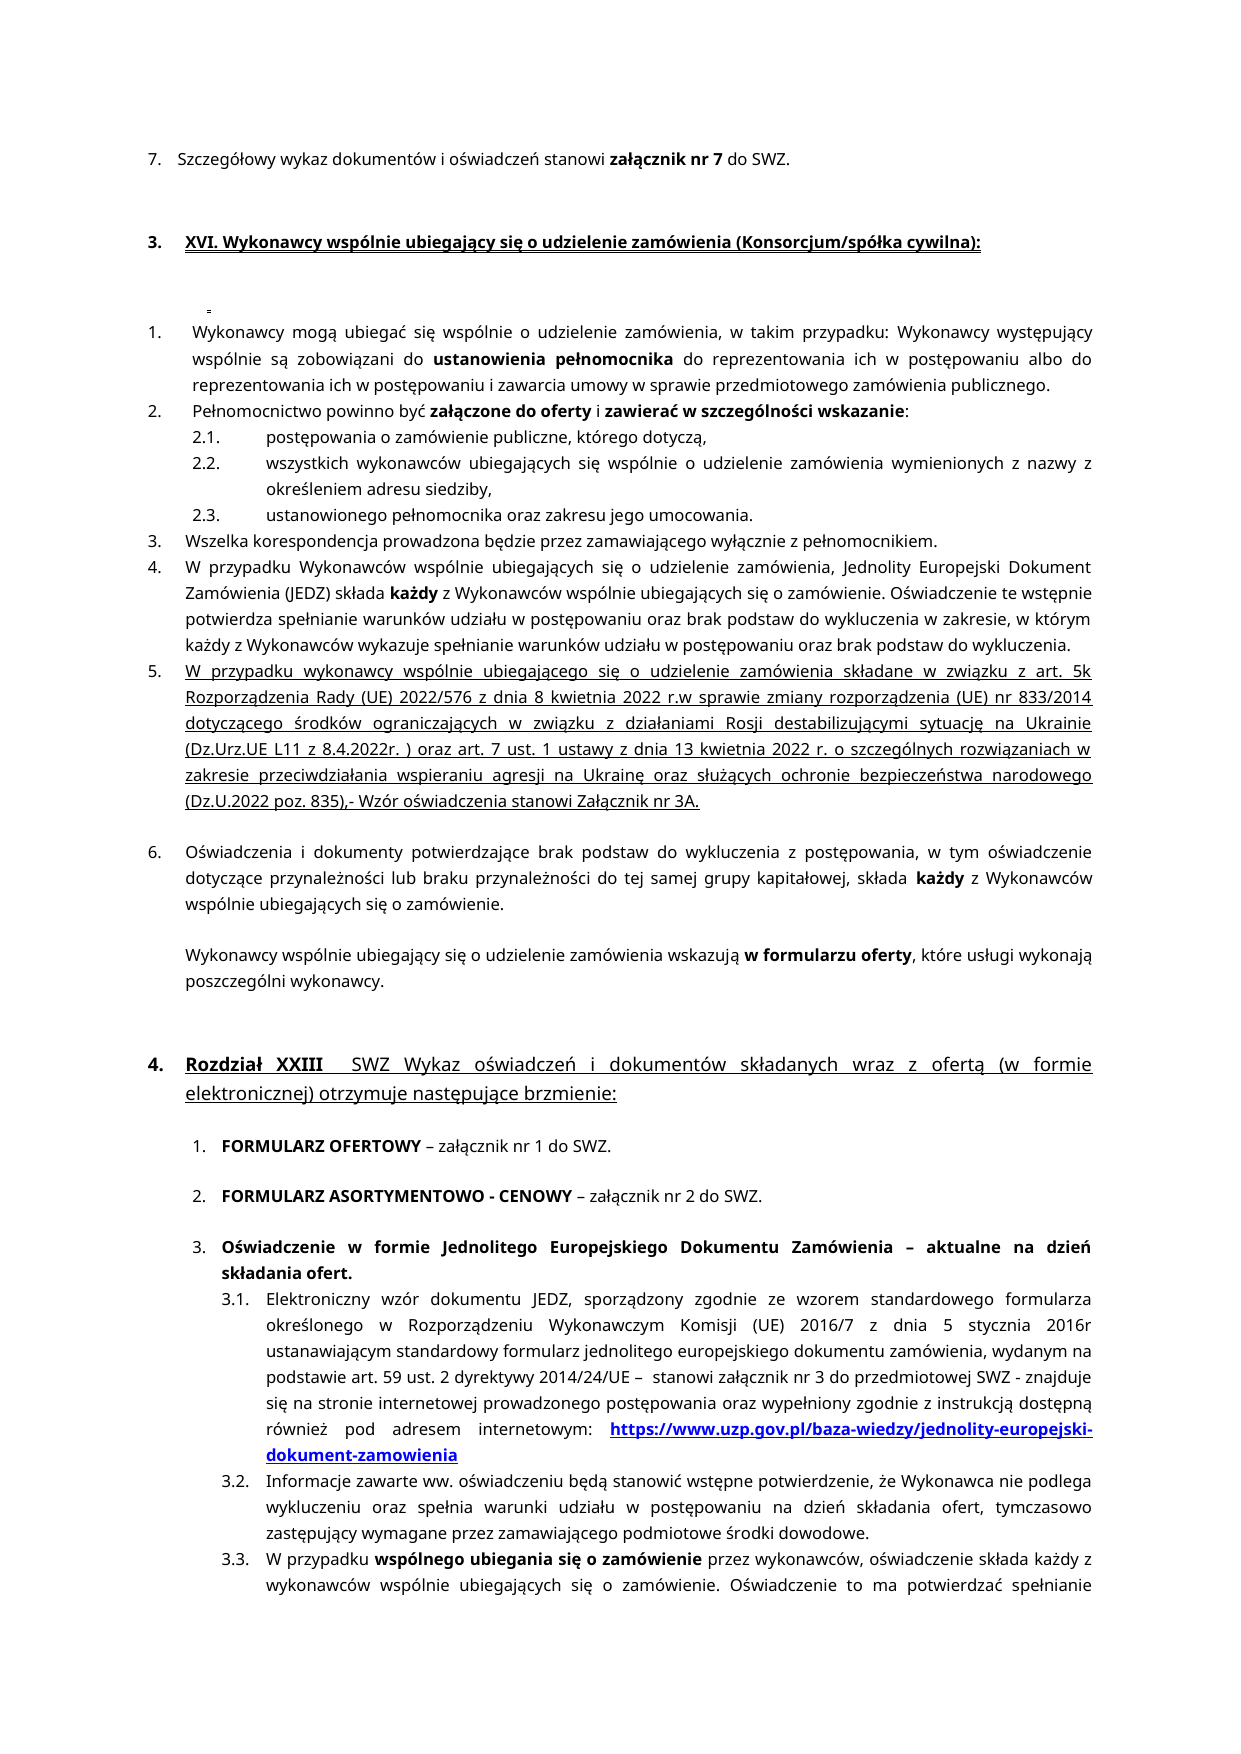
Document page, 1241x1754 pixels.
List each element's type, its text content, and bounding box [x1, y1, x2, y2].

list Pełnomocnictwo powinno być załączone do oferty i zawierać w szczególności wskazanie: [148, 399, 1093, 422]
list Elektroniczny wzór dokumentu JEDZ, sporządzony zgodnie ze wzorem standardowego formularza określonego w Rozporządzeniu Wykonawczym Komisji (UE) 2016/7 z dnia 5 stycznia 2016r ustanawiającym standardowy formularz jednolitego europejskiego dokumentu zamówienia, wydanym na podstawie art. 59 ust. 2 dyrektywy 2014/24/UE – stanowi załącznik nr 3 do przedmiotowej SWZ - znajduje się na stronie internetowej prowadzonego postępowania oraz wypełniony zgodnie z instrukcją dostępną również pod adresem internetowym: https://www.uzp.gov.pl/baza-wiedzy/jednolity-europejski-dokument-zamowienia [221, 1287, 1093, 1466]
list Informacje zawarte ww. oświadczeniu będą stanowić wstępne potwierdzenie, że Wykonawca nie podlega wykluczeniu oraz spełnia warunki udziału w postępowaniu na dzień składania ofert, tymczasowo zastępujący wymagane przez zamawiającego podmiotowe środki dowodowe. [221, 1470, 1093, 1544]
list W przypadku Wykonawców wspólnie ubiegających się o udzielenie zamówienia, Jednolity Europejski Dokument Zamówienia (JEDZ) składa każdy z Wykonawców wspólnie ubiegających się o zamówienie. Oświadczenie te wstępnie potwierdza spełnianie warunków udziału w postępowaniu oraz brak podstaw do wykluczenia w zakresie, w którym każdy z Wykonawców wykazuje spełnianie warunków udziału w postępowaniu oraz brak podstaw do wykluczenia. [148, 555, 1093, 656]
list Wykonawcy wspólnie ubiegający się o udzielenie zamówienia wskazują w formularzu oferty, które usługi wykonają poszczególni wykonawcy. [185, 943, 1093, 992]
list XVI. Wykonawcy wspólnie ubiegający się o udzielenie zamówienia (Konsorcjum/spółka cywilna): [148, 231, 1093, 253]
list Oświadczenie w formie Jednolitego Europejskiego Dokumentu Zamówienia – aktualne na dzień składania ofert. [192, 1235, 1093, 1284]
list W przypadku wykonawcy wspólnie ubiegającego się o udzielenie zamówienia składane w związku z art. 5k Rozporządzenia Rady (UE) 2022/576 z dnia 8 kwietnia 2022 r.w sprawie zmiany rozporządzenia (UE) nr 833/2014 dotyczącego środków ograniczających w związku z działaniami Rosji destabilizującymi sytuację na Ukrainie (Dz.Urz.UE L11 z 8.4.2022r. ) oraz art. 7 ust. 1 ustawy z dnia 13 kwietnia 2022 r. o szczególnych rozwiązaniach w zakresie przeciwdziałania wspieraniu agresji na Ukrainę oraz służących ochronie bezpieczeństwa narodowego (Dz.U.2022 poz. 835),- Wzór oświadczenia stanowi Załącznik nr 3A. [148, 659, 1093, 812]
list postępowania o zamówienie publiczne, którego dotyczą, [192, 425, 1093, 448]
list FORMULARZ ASORTYMENTOWO - CENOWY – załącznik nr 2 do SWZ. [192, 1185, 1093, 1208]
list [221, 1548, 1093, 1597]
list FORMULARZ OFERTOWY – załącznik nr 1 do SWZ. [192, 1134, 1093, 1157]
list wszystkich wykonawców ubiegających się wspólnie o udzielenie zamówienia wymienionych z nazwy z określeniem adresu siedziby, [192, 451, 1093, 500]
list Wykonawcy mogą ubiegać się wspólnie o udzielenie zamówienia, w takim przypadku: Wykonawcy występujący wspólnie są zobowiązani do ustanowienia pełnomocnika do reprezentowania ich w postępowaniu albo do reprezentowania ich w postępowaniu i zawarcia umowy w sprawie przedmiotowego zamówienia publicznego. [148, 321, 1093, 396]
list Rozdział XXIII SWZ Wykaz oświadczeń i dokumentów składanych wraz z ofertą (w formie elektronicznej) otrzymuje następujące brzmienie: [148, 1051, 1093, 1106]
list Wszelka korespondencja prowadzona będzie przez zamawiającego wyłącznie z pełnomocnikiem. [148, 529, 1093, 552]
list Oświadczenia i dokumenty potwierdzające brak podstaw do wykluczenia z postępowania, w tym oświadczenie dotyczące przynależności lub braku przynależności do tej samej grupy kapitałowej, składa każdy z Wykonawców wspólnie ubiegających się o zamówienie. [148, 840, 1093, 915]
list Szczegółowy wykaz dokumentów i oświadczeń stanowi załącznik nr 7 do SWZ. [148, 148, 1093, 170]
list ustanowionego pełnomocnika oraz zakresu jego umocowania. [192, 503, 1093, 526]
